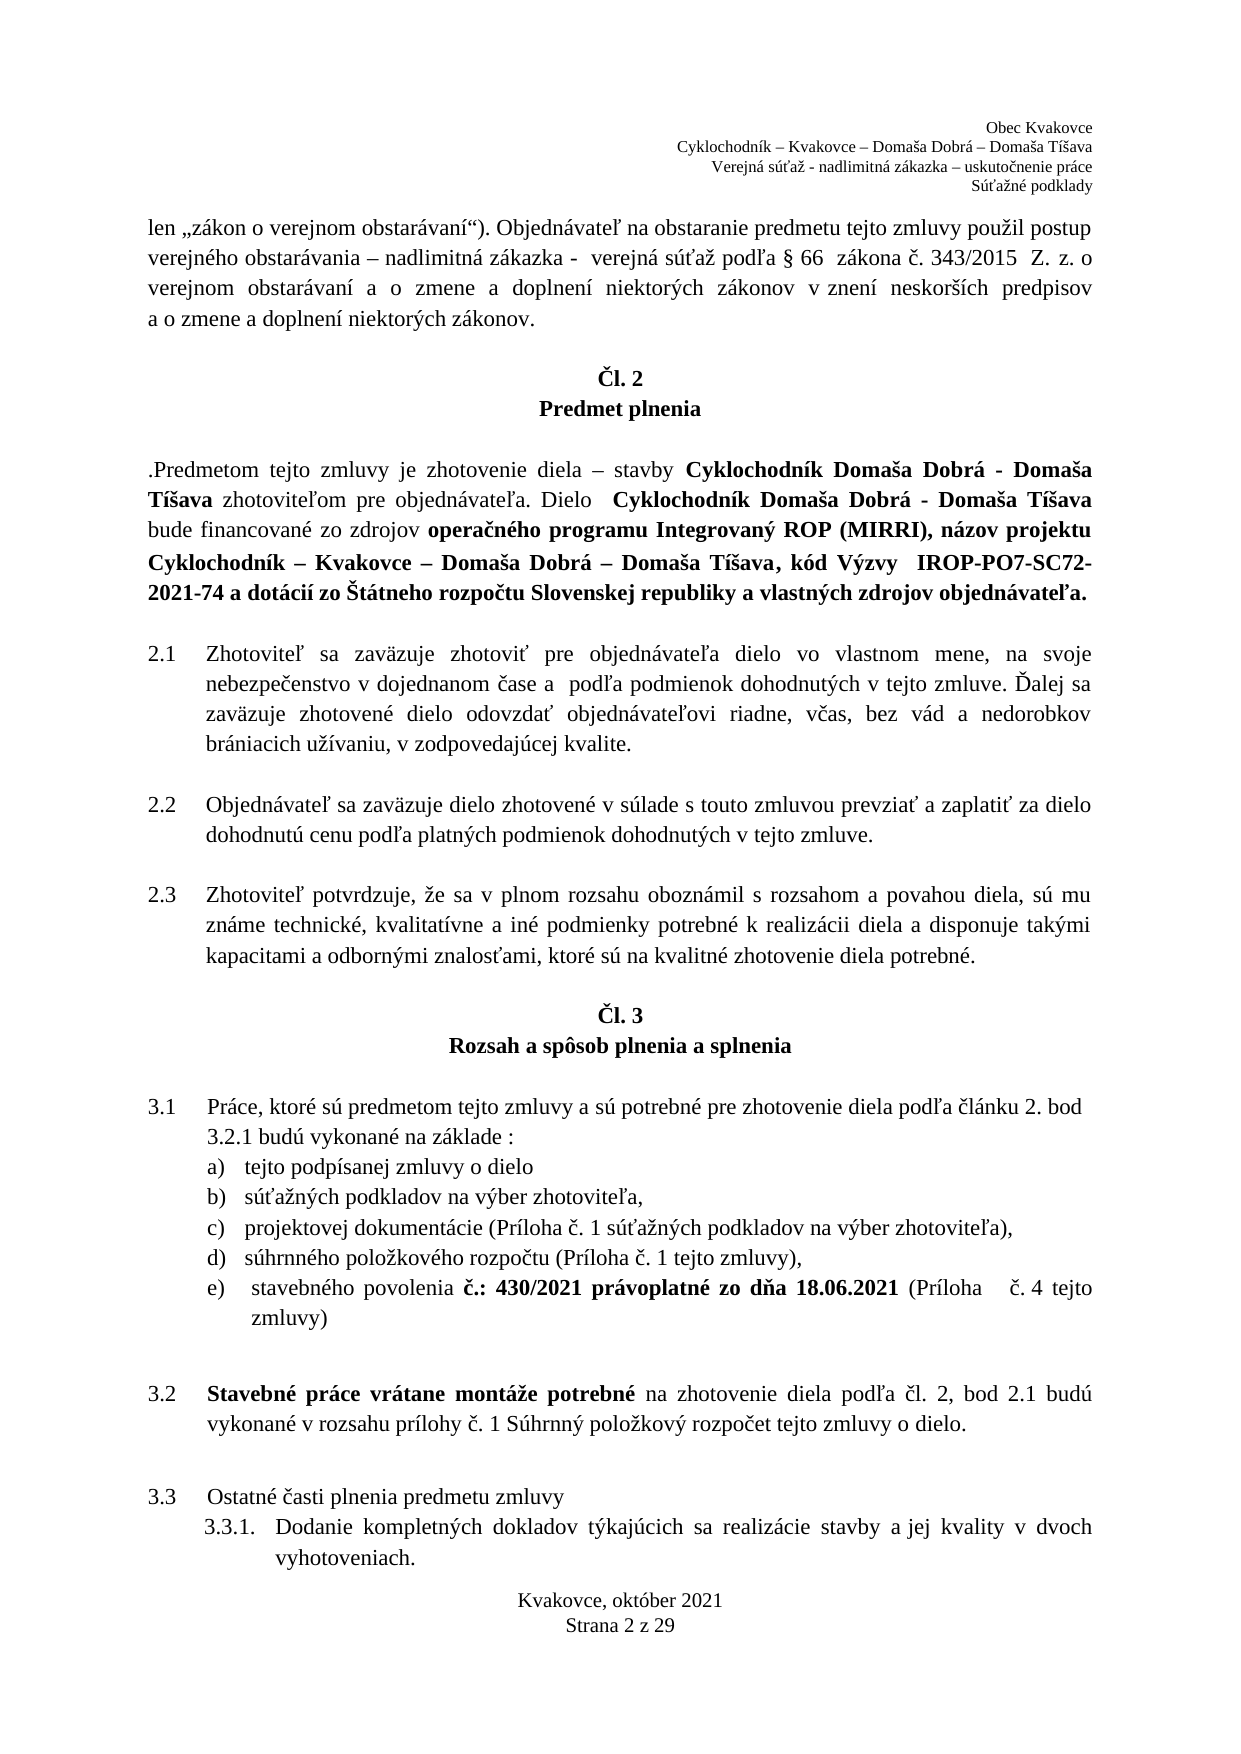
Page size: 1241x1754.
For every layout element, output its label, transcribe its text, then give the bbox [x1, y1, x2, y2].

list Stavebné práce vrátane montáže potrebné na zhotovenie diela podľa čl. 2, bod 2.1 budú vykonané v rozsahu prílohy č. 1 Súhrnný položkový rozpočet tejto zmluvy o dielo. [148, 1380, 1092, 1437]
list stavebného povolenia č.: 430/2021 právoplatné zo dňa 18.06.2021 (Príloha č. 4 tejto zmluvy) [207, 1274, 1092, 1331]
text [148, 214, 1092, 331]
text Čl. 3 [148, 1002, 1092, 1028]
text .Predmetom tejto zmluvy je zhotovenie diela – stavby Cyklochodník Domaša Dobrá - Domaša Tíšava zhotoviteľom pre objednávateľa. Dielo Cyklochodník Domaša Dobrá - Domaša Tíšava bude financované zo zdrojov operačného programu Integrovaný ROP (MIRRI), názov projektu Cyklochodník – Kvakovce – Domaša Dobrá – Domaša Tíšava, kód Výzvy IROP-PO7-SC72-2021-74 a dotácií zo Štátneho rozpočtu Slovenskej republiky a vlastných zdrojov objednávateľa. [148, 456, 1092, 606]
text 3.1 Práce, ktoré sú predmetom tejto zmluvy a sú potrebné pre zhotovenie diela podľa článku 2. bod 3.2.1 budú vykonané na základe : [148, 1093, 1092, 1149]
text Čl. 2 [148, 365, 1092, 391]
list súhrnného položkového rozpočtu (Príloha č. 1 tejto zmluvy), [207, 1244, 1092, 1270]
text Rozsah a spôsob plnenia a splnenia [148, 1032, 1092, 1059]
list súťažných podkladov na výber zhotoviteľa, [207, 1183, 1092, 1210]
list tejto podpísanej zmluvy o dielo [207, 1153, 1092, 1179]
list projektovej dokumentácie (Príloha č. 1 súťažných podkladov na výber zhotoviteľa), [207, 1214, 1092, 1240]
list Dodanie kompletných dokladov týkajúcich sa realizácie stavby a jej kvality v dvoch vyhotoveniach. [204, 1513, 1092, 1570]
list Objednávateľ sa zaväzuje dielo zhotovené v súlade s touto zmluvou prevziať a zaplatiť za dielo dohodnutú cenu podľa platných podmienok dohodnutých v tejto zmluve. [148, 791, 1092, 847]
list Zhotoviteľ potvrdzuje, že sa v plnom rozsahu oboznámil s rozsahom a povahou diela, sú mu známe technické, kvalitatívne a iné podmienky potrebné k realizácii diela a disponuje takými kapacitami a odbornými znalosťami, ktoré sú na kvalitné zhotovenie diela potrebné. [148, 881, 1092, 968]
list Ostatné časti plnenia predmetu zmluvy [148, 1483, 1092, 1509]
list Zhotoviteľ sa zaväzuje zhotoviť pre objednávateľa dielo vo vlastnom mene, na svoje nebezpečenstvo v dojednanom čase a podľa podmienok dohodnutých v tejto zmluve. Ďalej sa zaväzuje zhotovené dielo odovzdať objednávateľovi riadne, včas, bez vád a nedorobkov brániacich užívaniu, v zodpovedajúcej kvalite. [148, 640, 1092, 757]
text Predmet plnenia [148, 395, 1092, 422]
